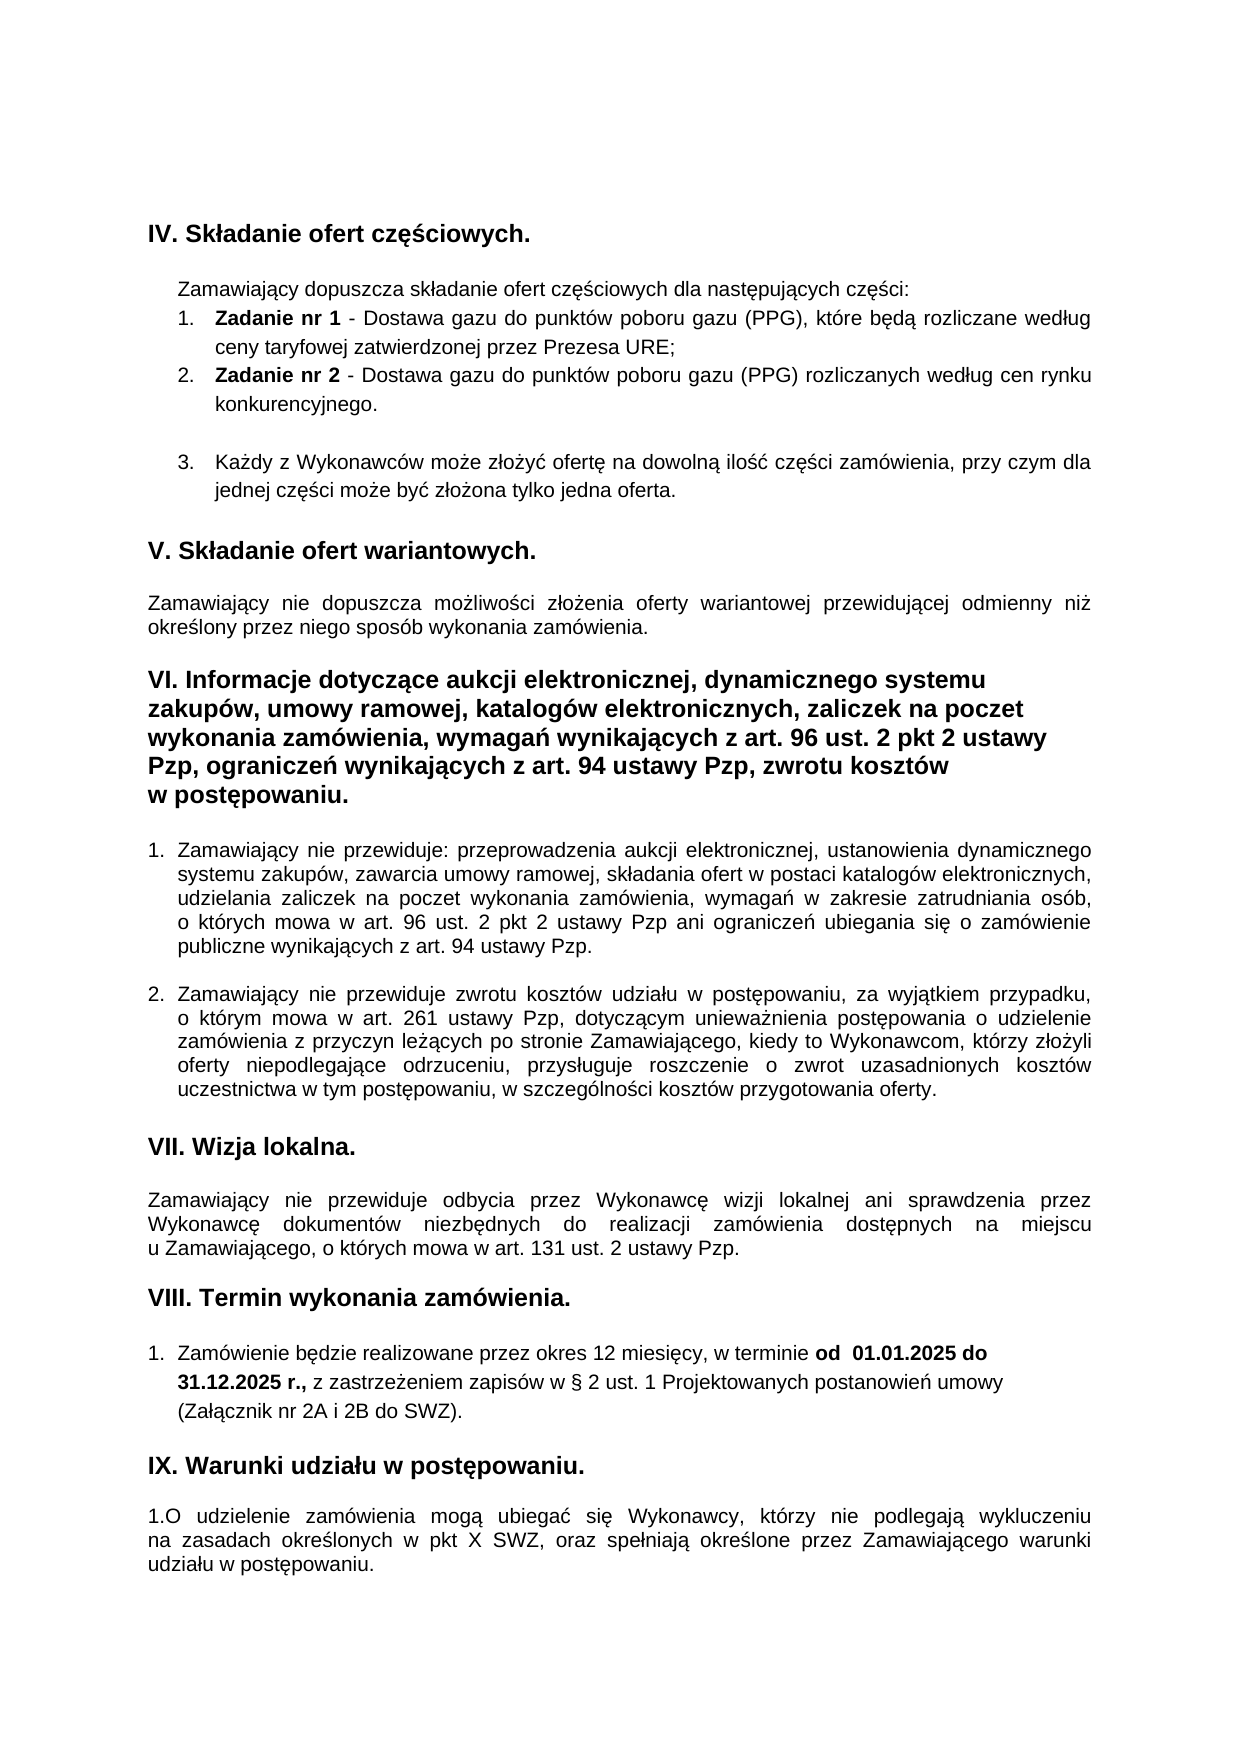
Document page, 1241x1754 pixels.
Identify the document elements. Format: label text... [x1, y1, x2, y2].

text IX. Warunki udziału w postępowaniu. [148, 1451, 1093, 1480]
text Zamawiający nie dopuszcza możliwości złożenia oferty wariantowej przewidującej odmienny niż określony przez niego sposób wykonania zamówienia. [148, 591, 1093, 639]
text VIII. Termin wykonania zamówienia. [148, 1283, 1093, 1312]
list Zamawiający nie przewiduje: przeprowadzenia aukcji elektronicznej, ustanowienia dynamicznego systemu zakupów, zawarcia umowy ramowej, składania ofert w postaci katalogów elektronicznych, udzielania zaliczek na poczet wykonania zamówienia, wymagań w zakresie zatrudniania osób, o których mowa w art. 96 ust. 2 pkt 2 ustawy Pzp ani ograniczeń ubiegania się o zamówienie publiczne wynikających z art. 94 ustawy Pzp. [148, 838, 1093, 957]
list Każdy z Wykonawców może złożyć ofertę na dowolną ilość części zamówienia, przy czym dla jednej części może być złożona tylko jedna oferta. [177, 449, 1093, 502]
text V. Składanie ofert wariantowych. [148, 536, 1093, 564]
list Zadanie nr 2 - Dostawa gazu do punktów poboru gazu (PPG) rozliczanych według cen rynku konkurencyjnego. [177, 363, 1093, 416]
text Zamawiający dopuszcza składanie ofert częściowych dla następujących części: [177, 277, 1093, 301]
list Zamawiający nie przewiduje zwrotu kosztów udziału w postępowaniu, za wyjątkiem przypadku, o którym mowa w art. 261 ustawy Pzp, dotyczącym unieważnienia postępowania o udzielenie zamówienia z przyczyn leżących po stronie Zamawiającego, kiedy to Wykonawcom, którzy złożyli oferty niepodlegające odrzuceniu, przysługuje roszczenie o zwrot uzasadnionych kosztów uczestnictwa w tym postępowaniu, w szczególności kosztów przygotowania oferty. [148, 981, 1093, 1101]
list Zadanie nr 1 - Dostawa gazu do punktów poboru gazu (PPG), które będą rozliczane według ceny taryfowej zatwierdzonej przez Prezesa URE; [177, 306, 1093, 358]
text Zamawiający nie przewiduje odbycia przez Wykonawcę wizji lokalnej ani sprawdzenia przez Wykonawcę dokumentów niezbędnych do realizacji zamówienia dostępnych na miejscu u Zamawiającego, o których mowa w art. 131 ust. 2 ustawy Pzp. [148, 1187, 1093, 1259]
text IV. Składanie ofert częściowych. [148, 219, 1093, 248]
list Zamówienie będzie realizowane przez okres 12 miesięcy, w terminie od 01.01.2025 do 31.12.2025 r., z zastrzeżeniem zapisów w § 2 ust. 1 Projektowanych postanowień umowy (Załącznik nr 2A i 2B do SWZ). [148, 1341, 1093, 1422]
text VII. Wizja lokalna. [148, 1132, 1093, 1161]
text 1.O udzielenie zamówienia mogą ubiegać się Wykonawcy, którzy nie podlegają wykluczeniu na zasadach określonych w pkt X SWZ, oraz spełniają określone przez Zamawiającego warunki udziału w postępowaniu. [148, 1504, 1093, 1576]
text VI. Informacje dotyczące aukcji elektronicznej, dynamicznego systemu zakupów, umowy ramowej, katalogów elektronicznych, zaliczek na poczet wykonania zamówienia, wymagań wynikających z art. 96 ust. 2 pkt 2 ustawy Pzp, ograniczeń wynikających z art. 94 ustawy Pzp, zwrotu kosztów w postępowaniu. [148, 665, 1093, 809]
